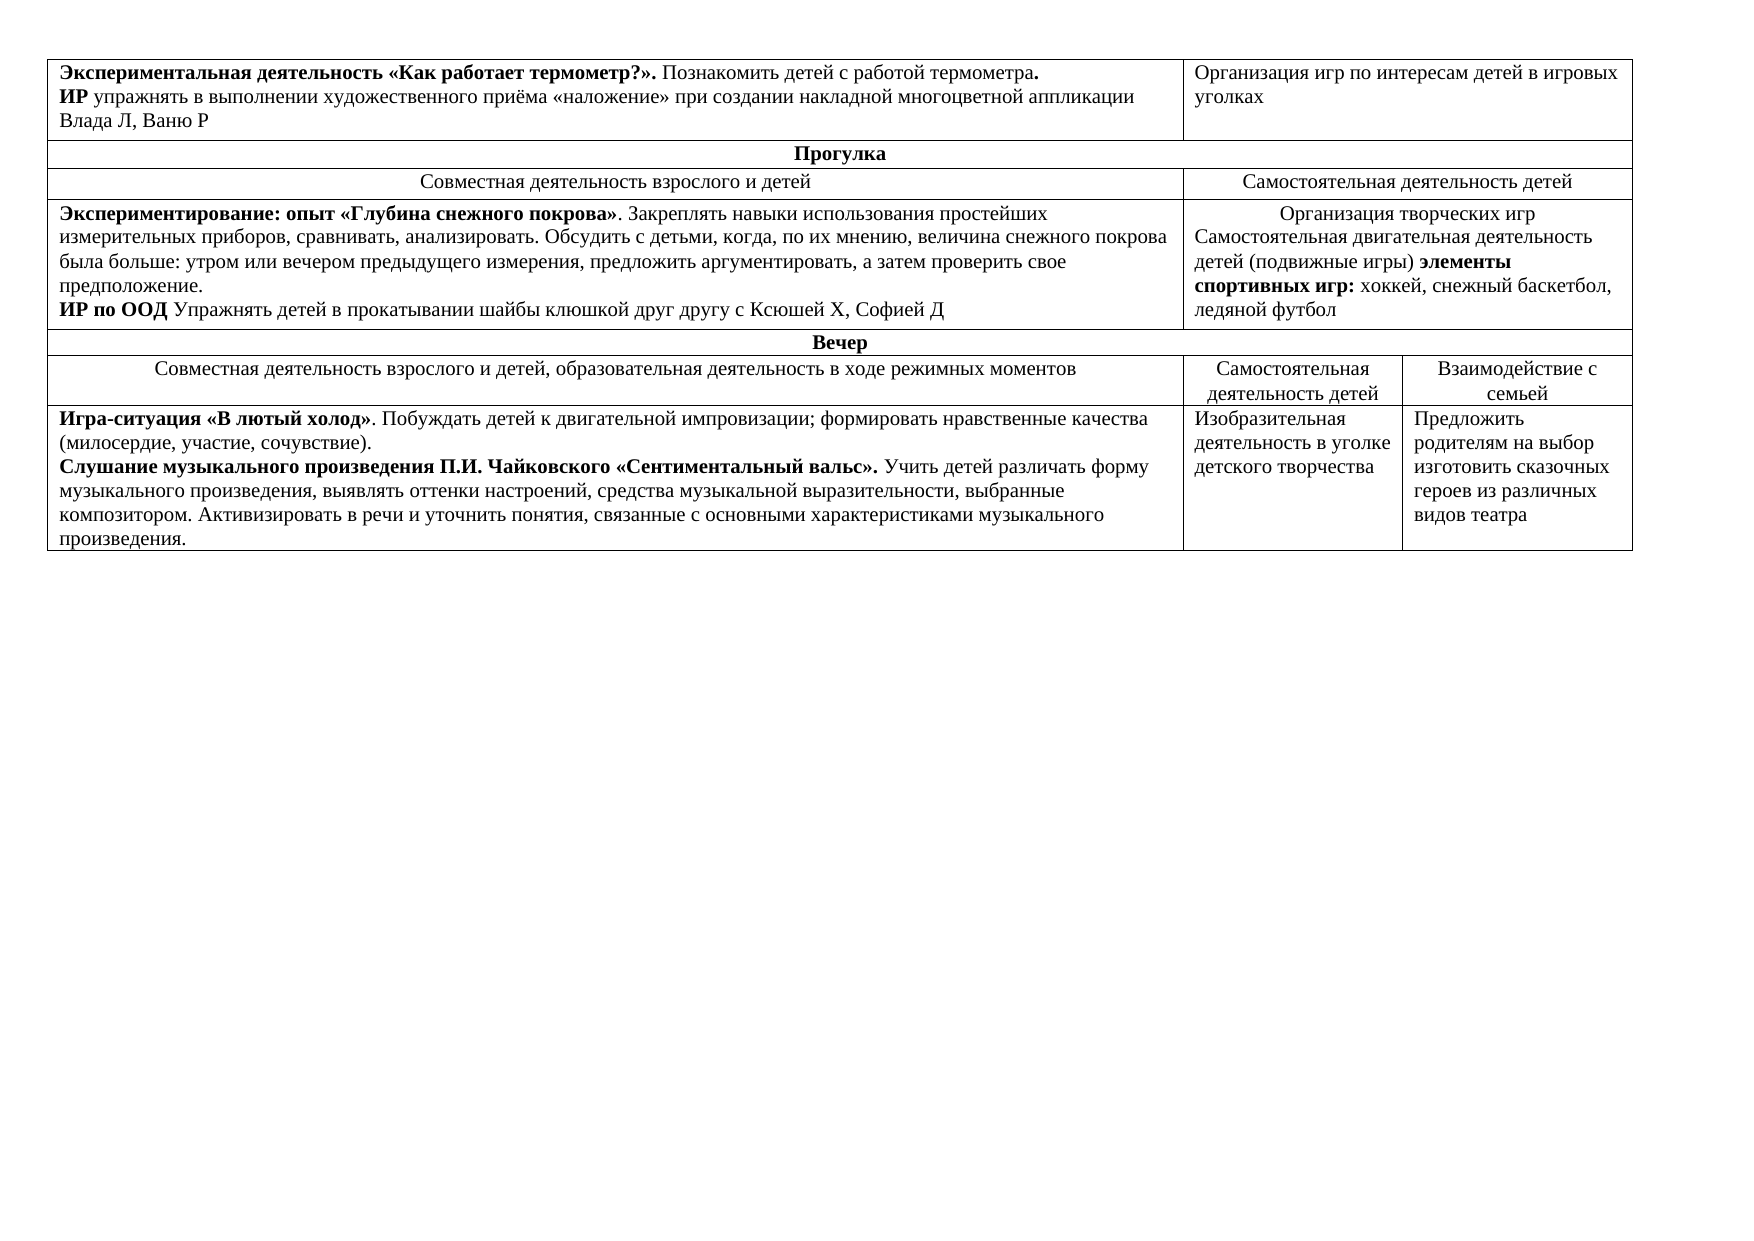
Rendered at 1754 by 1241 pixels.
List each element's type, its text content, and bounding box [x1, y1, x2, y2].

table_cell Предложить родителям на выбор изготовить сказочных героев из различных видов театра [1403, 406, 1632, 550]
table_cell Совместная деятельность взрослого и детей, образовательная деятельность в ходе режимных моментов [48, 356, 1183, 404]
table_cell Изобразительная деятельность в уголке детского творчества [1184, 406, 1402, 550]
table_cell Экспериментальная деятельность «Как работает термометр?». Познакомить детей с работой термометра. ИР упражнять в выполнении художественного приёма «наложение» при создании накладной многоцветной аппликации Влада Л, Ваню Р [48, 60, 1183, 139]
table_cell Организация игр по интересам детей в игровых уголках [1184, 60, 1632, 139]
table_cell Самостоятельная деятельность детей [1184, 356, 1402, 404]
table_cell Экспериментирование: опыт «Глубина снежного покрова». Закреплять навыки использования простейших измерительных приборов, сравнивать, анализировать. Обсудить с детьми, когда, по их мнению, величина снежного покрова была больше: утром или вечером предыдущего измерения, предложить аргументировать, а затем проверить свое предположение. ИР по ООД Упражнять детей в прокатывании шайбы клюшкой друг другу с Ксюшей Х, Софией Д [48, 200, 1183, 329]
table_cell Взаимодействие с семьей [1403, 356, 1632, 404]
table_cell Прогулка [48, 141, 1632, 168]
table_cell Самостоятельная деятельность детей [1184, 169, 1632, 199]
table_cell Вечер [48, 330, 1632, 355]
table_cell Игра-ситуация «В лютый холод». Побуждать детей к двигательной импровизации; формировать нравственные качества (милосердие, участие, сочувствие). Слушание музыкального произведения П.И. Чайковского «Сентиментальный вальс». Учить детей различать форму музыкального произведения, выявлять оттенки настроений, средства музыкальной выразительности, выбранные композитором. Активизировать в речи и уточнить понятия, связанные с основными характеристиками музыкального произведения. [48, 406, 1183, 550]
table_cell Совместная деятельность взрослого и детей [48, 169, 1183, 199]
